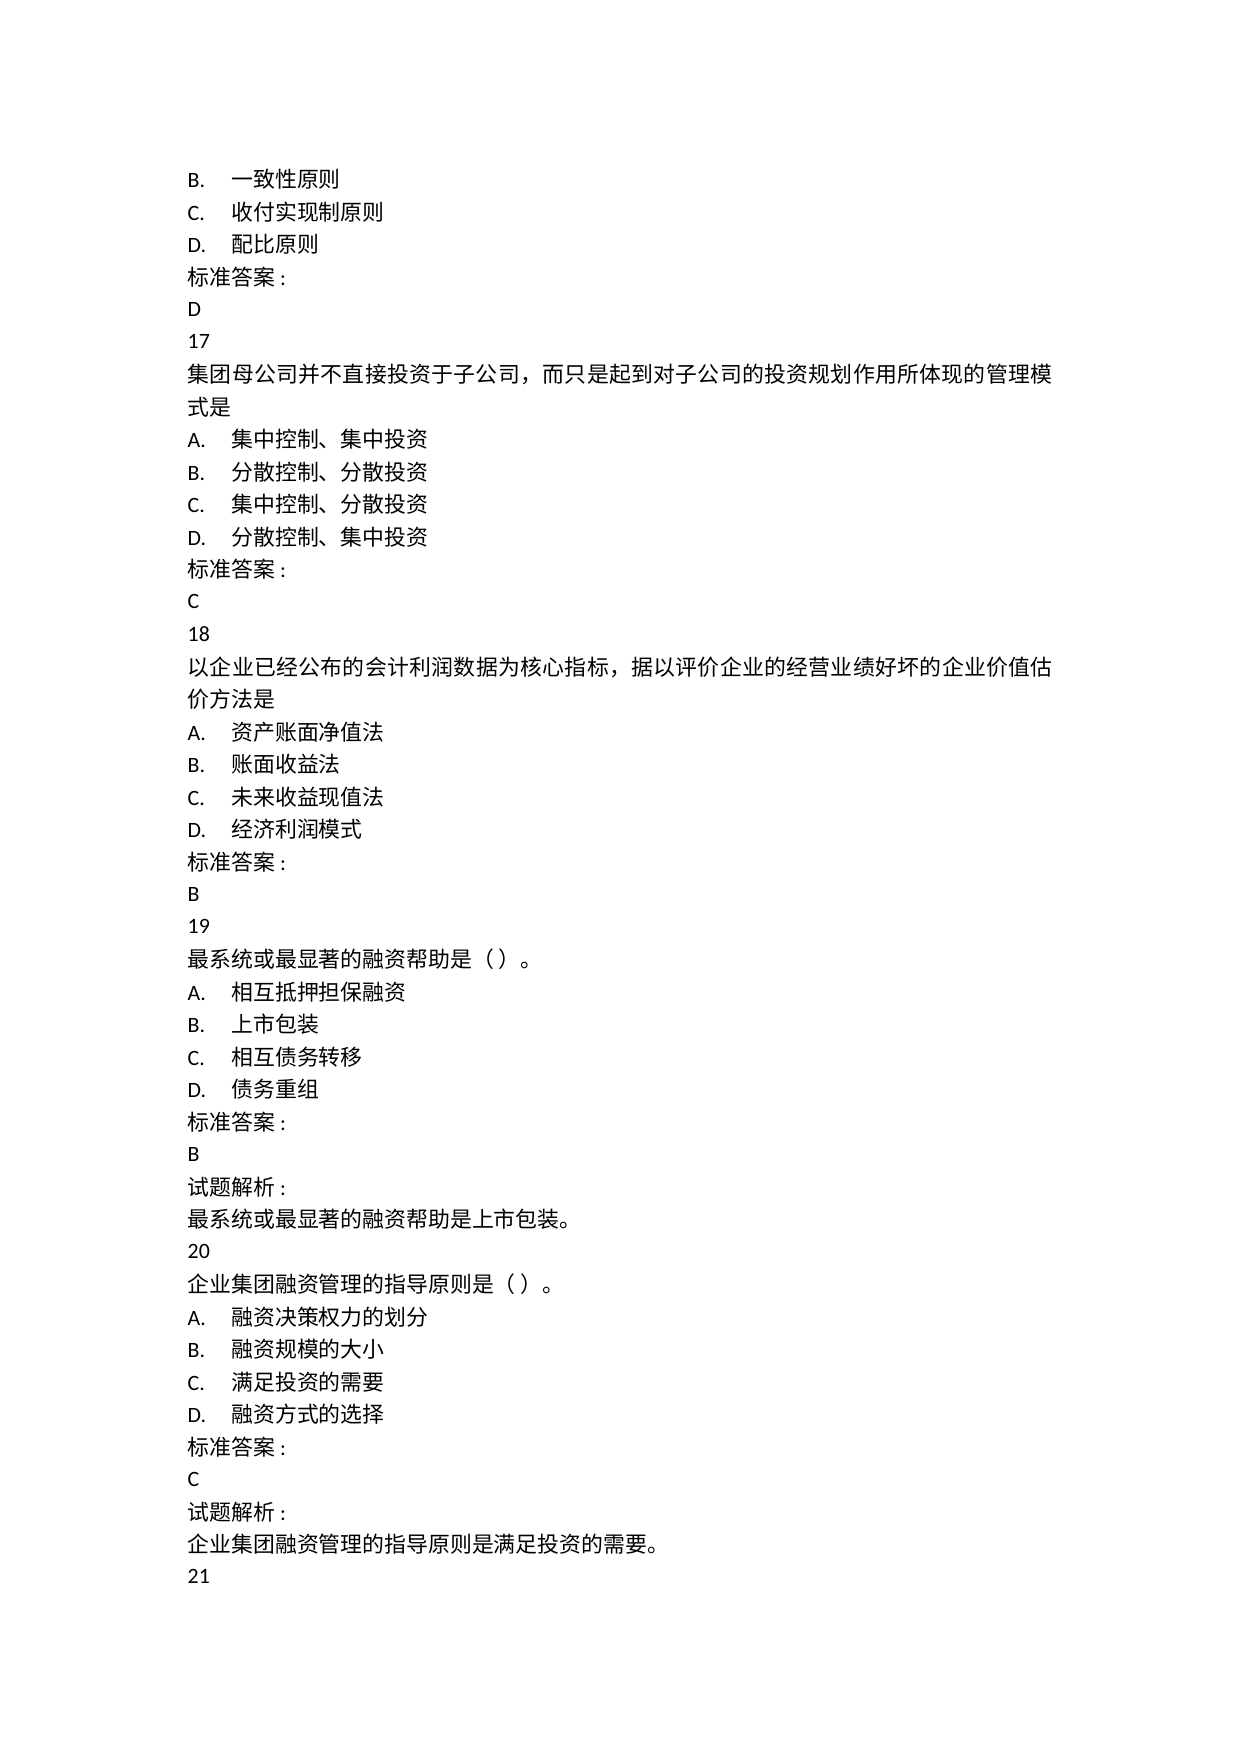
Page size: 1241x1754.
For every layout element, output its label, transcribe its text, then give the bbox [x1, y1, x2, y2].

text A. 相互抵押担保融资 [187, 974, 1053, 1007]
text B. 上市包装 [187, 1007, 1053, 1039]
text 标准答案 : [187, 1429, 1053, 1462]
text B. 分散控制、分散投资 [187, 454, 1053, 487]
text 最系统或最显著的融资帮助是上市包装。 [187, 1202, 1053, 1234]
text B [187, 1137, 1053, 1169]
text C. 满足投资的需要 [187, 1364, 1053, 1397]
text C [187, 1462, 1053, 1494]
text 17 [187, 324, 1053, 357]
text D. 经济利润模式 [187, 812, 1053, 844]
text D. 分散控制、集中投资 [187, 519, 1053, 552]
text D. 债务重组 [187, 1072, 1053, 1104]
text 试题解析 : [187, 1169, 1053, 1202]
text 标准答案 : [187, 1104, 1053, 1137]
text 19 [187, 909, 1053, 942]
text A. 资产账面净值法 [187, 714, 1053, 747]
text 集团母公司并不直接投资于子公司，而只是起到对子公司的投资规划作用所体现的管理模式是 [187, 357, 1053, 422]
text A. 集中控制、集中投资 [187, 422, 1053, 454]
text C. 相互债务转移 [187, 1039, 1053, 1072]
text C [187, 584, 1053, 617]
text D [187, 292, 1053, 324]
text 最系统或最显著的融资帮助是（ ）。 [187, 942, 1053, 974]
text 标准答案 : [187, 552, 1053, 584]
text B [187, 877, 1053, 909]
text D. 配比原则 [187, 227, 1053, 259]
text 20 [187, 1234, 1053, 1267]
text C. 收付实现制原则 [187, 194, 1053, 227]
text 以企业已经公布的会计利润数据为核心指标，据以评价企业的经营业绩好坏的企业价值估价方法是 [187, 649, 1053, 714]
text A. 融资决策权力的划分 [187, 1299, 1053, 1332]
text 企业集团融资管理的指导原则是（ ）。 [187, 1267, 1053, 1299]
text B. 融资规模的大小 [187, 1332, 1053, 1364]
text D. 融资方式的选择 [187, 1397, 1053, 1429]
text B. 账面收益法 [187, 747, 1053, 779]
text 企业集团融资管理的指导原则是满足投资的需要。 [187, 1527, 1053, 1559]
text 标准答案 : [187, 844, 1053, 877]
text 21 [187, 1559, 1053, 1592]
text 试题解析 : [187, 1494, 1053, 1527]
text C. 未来收益现值法 [187, 779, 1053, 812]
text 标准答案 : [187, 259, 1053, 292]
text C. 集中控制、分散投资 [187, 487, 1053, 519]
text B. 一致性原则 [187, 162, 1053, 194]
text 18 [187, 617, 1053, 649]
